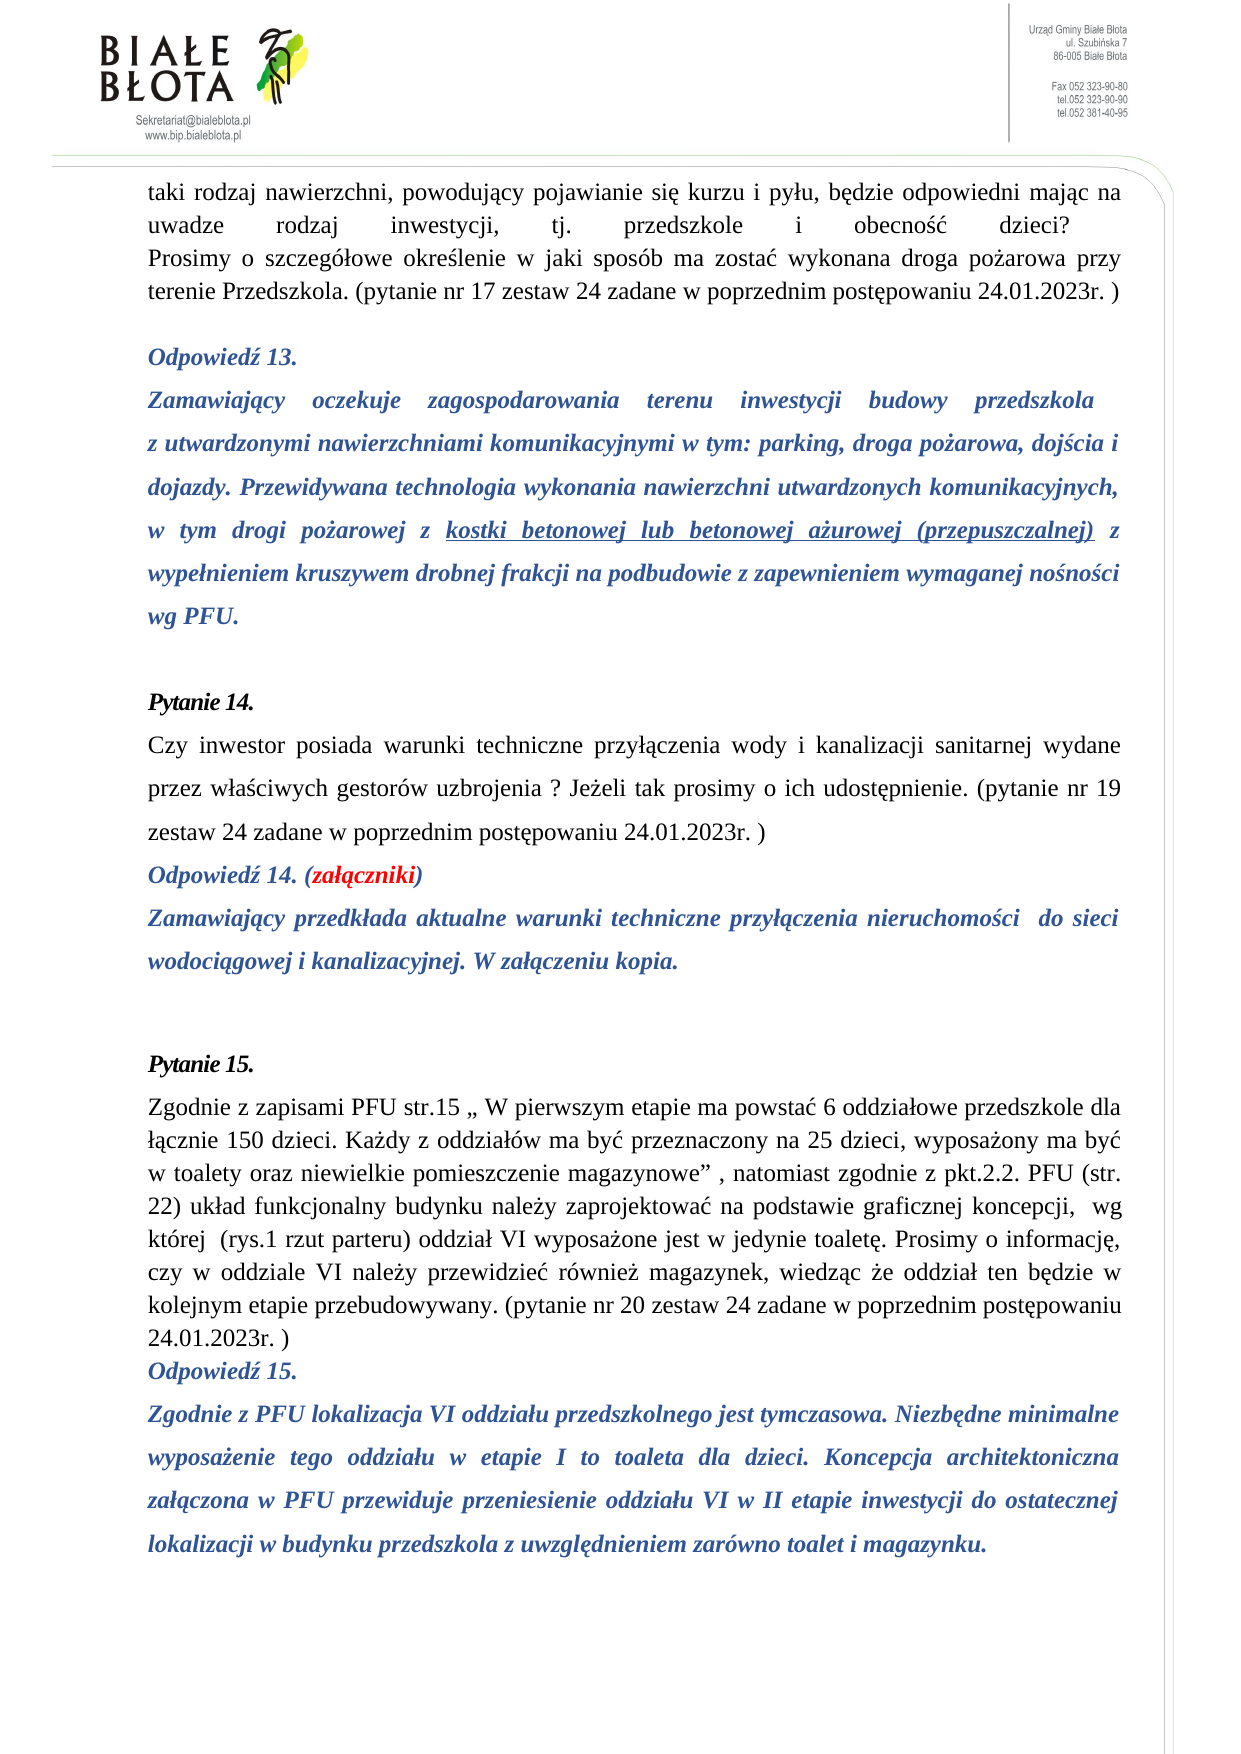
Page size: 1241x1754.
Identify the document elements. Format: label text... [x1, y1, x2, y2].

text Odpowiedź 13. [148, 342, 1122, 371]
text Czy inwestor posiada warunki techniczne przyłączenia wody i kanalizacji sanitarnej wydane przez właściwych gestorów uzbrojenia ? Jeżeli tak prosimy o ich udostępnienie. (pytanie nr 19 zestaw 24 zadane w poprzednim postępowaniu 24.01.2023r. ) [148, 730, 1122, 845]
picture [51, 3, 1174, 1754]
text Pytanie 14. [148, 687, 1122, 716]
text Zgodnie z zapisami PFU str.15 „ W pierwszym etapie ma powstać 6 oddziałowe przedszkole dla łącznie 150 dzieci. Każdy z oddziałów ma być przeznaczony na 25 dzieci, wyposażony ma być w toalety oraz niewielkie pomieszczenie magazynowe” , natomiast zgodnie z pkt.2.2. PFU (str. 22) układ funkcjonalny budynku należy zaprojektować na podstawie graficznej koncepcji, wg której (rys.1 rzut parteru) oddział VI wyposażone jest w jedynie toaletę. Prosimy o informację, czy w oddziale VI należy przewidzieć również magazynek, wiedząc że oddział ten będzie w kolejnym etapie przebudowywany. (pytanie nr 20 zestaw 24 zadane w poprzednim postępowaniu 24.01.2023r. ) [148, 1092, 1122, 1352]
text Odpowiedź 15. [148, 1356, 1122, 1385]
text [148, 177, 1122, 305]
text Zgodnie z PFU lokalizacja VI oddziału przedszkolnego jest tymczasowa. Niezbędne minimalne wyposażenie tego oddziału w etapie I to toaleta dla dzieci. Koncepcja architektoniczna załączona w PFU przewiduje przeniesienie oddziału VI w II etapie inwestycji do ostatecznej lokalizacji w budynku przedszkola z uwzględnieniem zarówno toalet i magazynku. [148, 1399, 1122, 1557]
text Odpowiedź 14. (załączniki) [148, 860, 1122, 888]
text Zamawiający przedkłada aktualne warunki techniczne przyłączenia nieruchomości do sieci wodociągowej i kanalizacyjnej. W załączeniu kopia. [148, 903, 1122, 975]
text Zamawiający oczekuje zagospodarowania terenu inwestycji budowy przedszkola z utwardzonymi nawierzchniami komunikacyjnymi w tym: parking, droga pożarowa, dojścia i dojazdy. Przewidywana technologia wykonania nawierzchni utwardzonych komunikacyjnych, w tym drogi pożarowej z kostki betonowej lub betonowej ażurowej (przepuszczalnej) z wypełnieniem kruszywem drobnej frakcji na podbudowie z zapewnieniem wymaganej nośności wg PFU. [148, 385, 1122, 630]
text Pytanie 15. [148, 1049, 1122, 1078]
